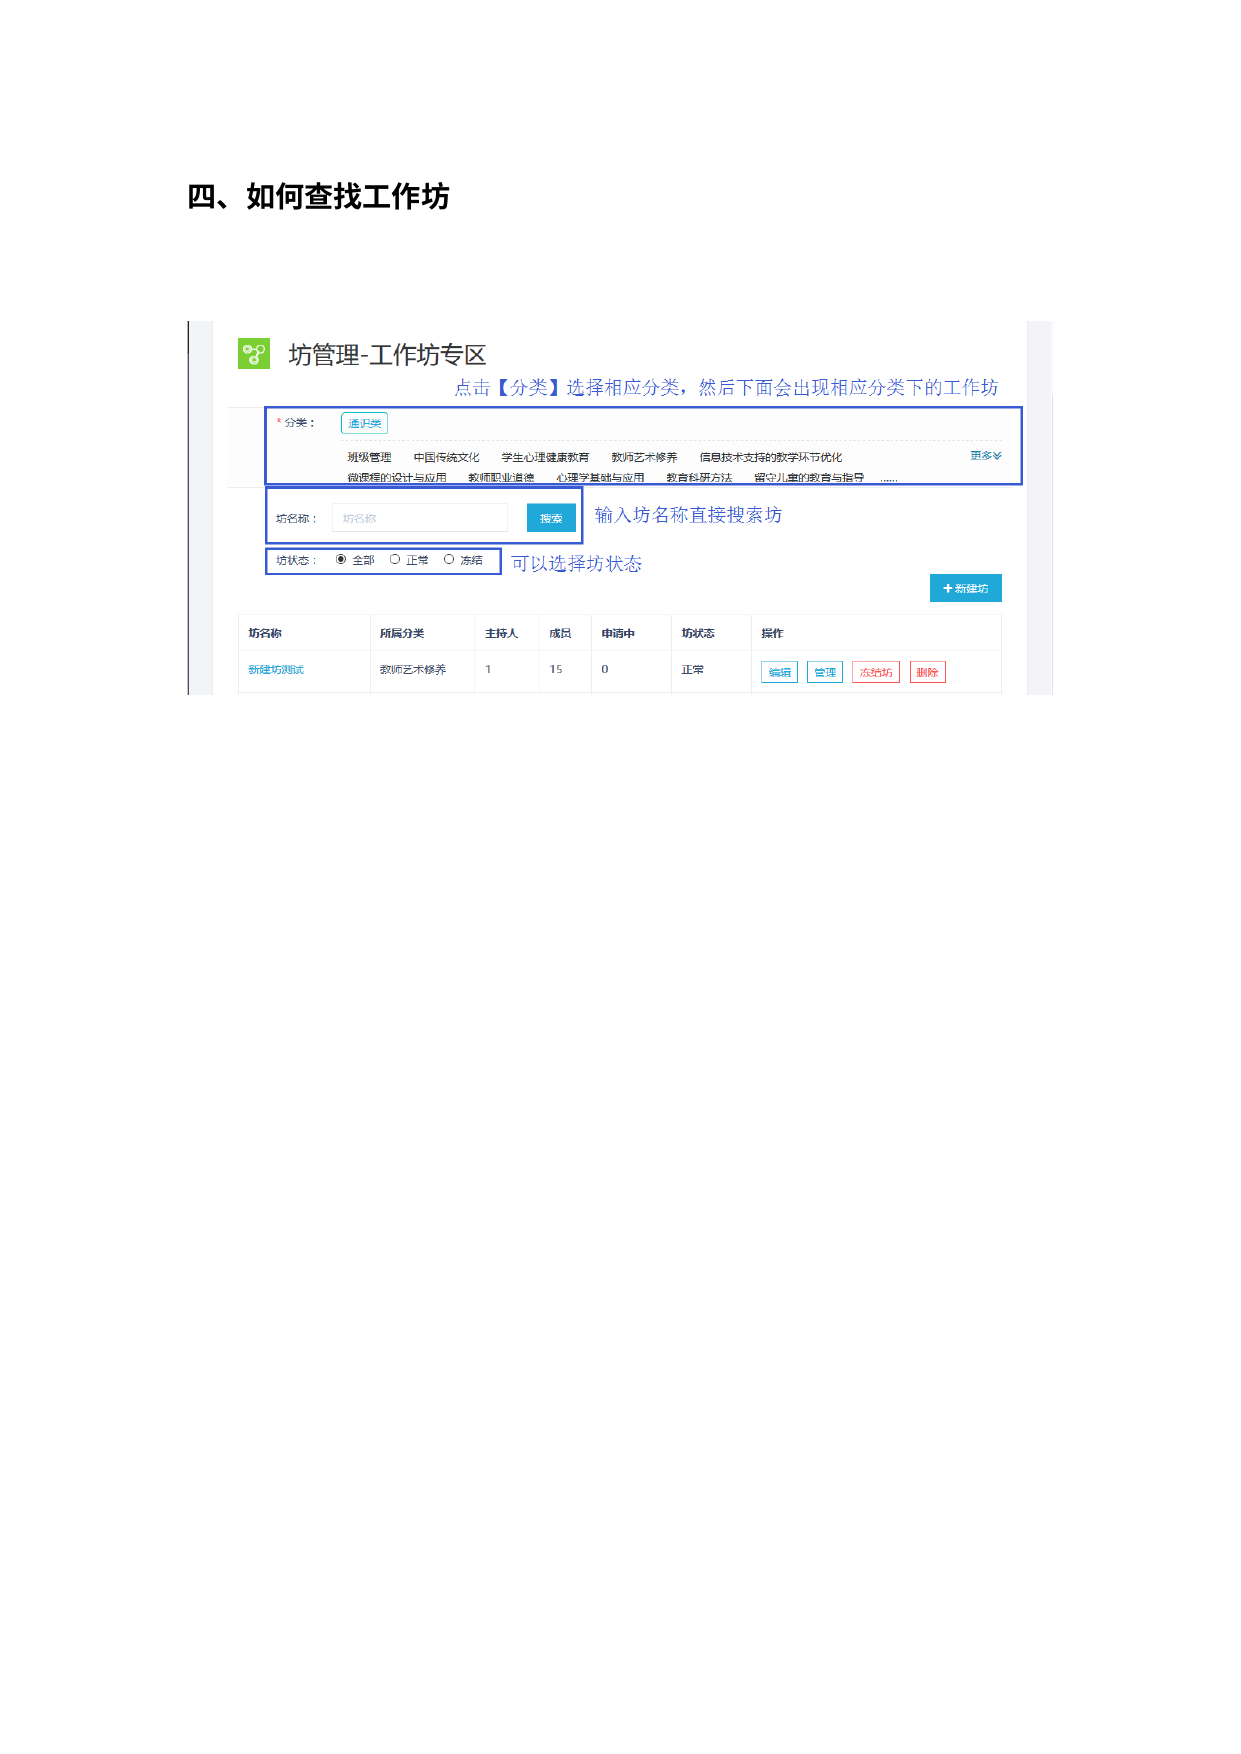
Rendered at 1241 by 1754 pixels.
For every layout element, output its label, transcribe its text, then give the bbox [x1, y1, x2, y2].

subtitle 四、如何查找工作坊 [187, 162, 1053, 227]
picture [187, 321, 1053, 695]
